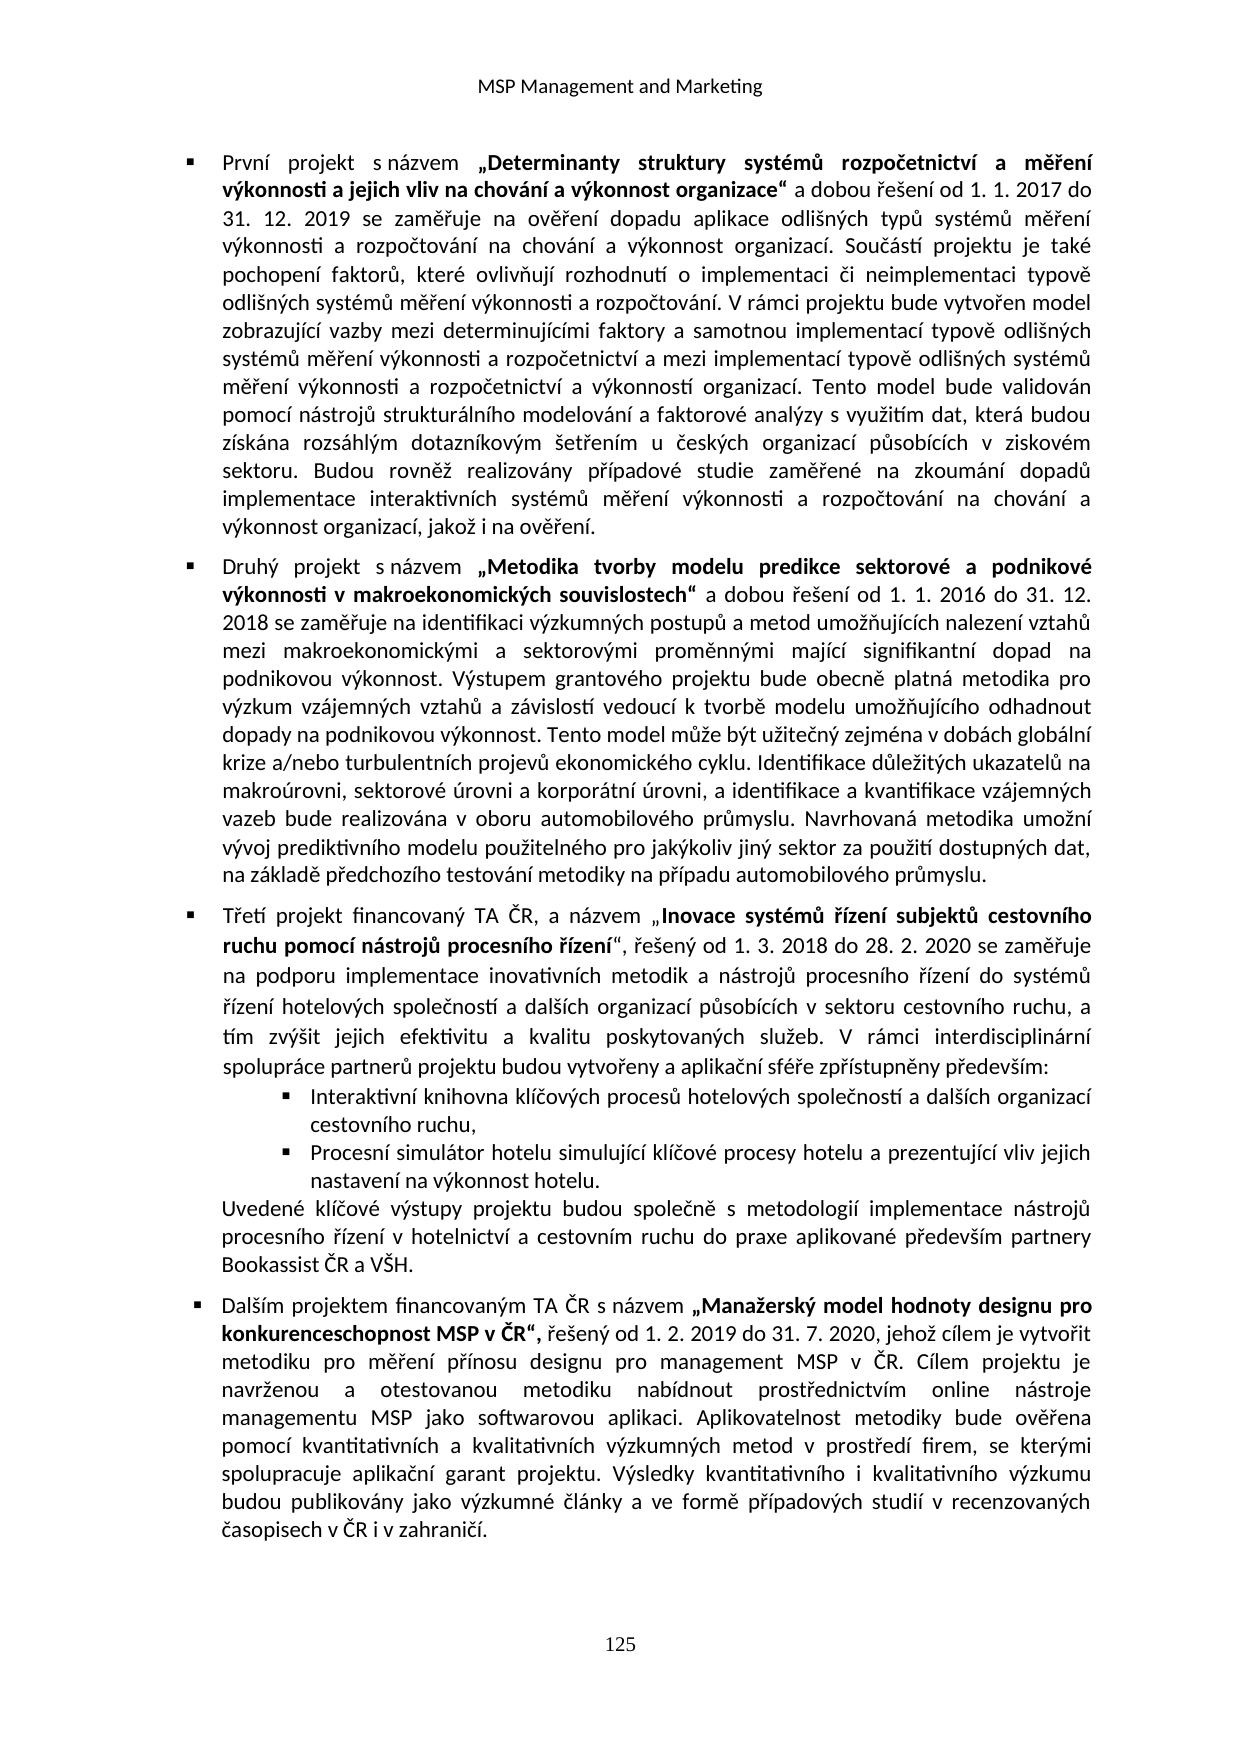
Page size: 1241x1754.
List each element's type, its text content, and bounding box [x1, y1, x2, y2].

list Druhý projekt s názvem „Metodika tvorby modelu predikce sektorové a podnikové výkonnosti v makroekonomických souvislostech“ a dobou řešení od 1. 1. 2016 do 31. 12. 2018 se zaměřuje na identifikaci výzkumných postupů a metod umožňujících nalezení vztahů mezi makroekonomickými a sektorovými proměnnými mající signifikantní dopad na podnikovou výkonnost. Výstupem grantového projektu bude obecně platná metodika pro výzkum vzájemných vztahů a závislostí vedoucí k tvorbě modelu umožňujícího odhadnout dopady na podnikovou výkonnost. Tento model může být užitečný zejména v dobách globální krize a/nebo turbulentních projevů ekonomického cyklu. Identifikace důležitých ukazatelů na makroúrovni, sektorové úrovni a korporátní úrovni, a identifikace a kvantifikace vzájemných vazeb bude realizována v oboru automobilového průmyslu. Navrhovaná metodika umožní vývoj prediktivního modelu použitelného pro jakýkoliv jiný sektor za použití dostupných dat, na základě předchozího testování metodiky na případu automobilového průmyslu. [185, 552, 1093, 889]
list Dalším projektem financovaným TA ČR s názvem „Manažerský model hodnoty designu pro konkurenceschopnost MSP v ČR“, řešený od 1. 2. 2019 do 31. 7. 2020, jehož cílem je vytvořit metodiku pro měření přínosu designu pro management MSP v ČR. Cílem projektu je navrženou a otestovanou metodiku nabídnout prostřednictvím online nástroje managementu MSP jako softwarovou aplikaci. Aplikovatelnost metodiky bude ověřena pomocí kvantitativních a kvalitativních výzkumných metod v prostředí firem, se kterými spolupracuje aplikační garant projektu. Výsledky kvantitativního i kvalitativního výzkumu budou publikovány jako výzkumné články a ve formě případových studií v recenzovaných časopisech v ČR i v zahraničí. [192, 1291, 1093, 1543]
list První projekt s názvem „Determinanty struktury systémů rozpočetnictví a měření výkonnosti a jejich vliv na chování a výkonnost organizace“ a dobou řešení od 1. 1. 2017 do 31. 12. 2019 se zaměřuje na ověření dopadu aplikace odlišných typů systémů měření výkonnosti a rozpočtování na chování a výkonnost organizací. Součástí projektu je také pochopení faktorů, které ovlivňují rozhodnutí o implementaci či neimplementaci typově odlišných systémů měření výkonnosti a rozpočtování. V rámci projektu bude vytvořen model zobrazující vazby mezi determinujícími faktory a samotnou implementací typově odlišných systémů měření výkonnosti a rozpočetnictví a mezi implementací typově odlišných systémů měření výkonnosti a rozpočetnictví a výkonností organizací. Tento model bude validován pomocí nástrojů strukturálního modelování a faktorové analýzy s využitím dat, která budou získána rozsáhlým dotazníkovým šetřením u českých organizací působících v ziskovém sektoru. Budou rovněž realizovány případové studie zaměřené na zkoumání dopadů implementace interaktivních systémů měření výkonnosti a rozpočtování na chování a výkonnost organizací, jakož i na ověření. [185, 148, 1093, 540]
list Procesní simulátor hotelu simulující klíčové procesy hotelu a prezentující vliv jejich nastavení na výkonnost hotelu. [281, 1138, 1093, 1194]
list Interaktivní knihovna klíčových procesů hotelových společností a dalších organizací cestovního ruchu, [281, 1082, 1093, 1138]
text Uvedené klíčové výstupy projektu budou společně s metodologií implementace nástrojů procesního řízení v hotelnictví a cestovním ruchu do praxe aplikované především partnery Bookassist ČR a VŠH. [221, 1194, 1093, 1278]
list Třetí projekt financovaný TA ČR, a názvem „Inovace systémů řízení subjektů cestovního ruchu pomocí nástrojů procesního řízení“, řešený od 1. 3. 2018 do 28. 2. 2020 se zaměřuje na podporu implementace inovativních metodik a nástrojů procesního řízení do systémů řízení hotelových společností a dalších organizací působících v sektoru cestovního ruchu, a tím zvýšit jejich efektivitu a kvalitu poskytovaných služeb. V rámci interdisciplinární spolupráce partnerů projektu budou vytvořeny a aplikační sféře zpřístupněny především: [185, 901, 1093, 1080]
